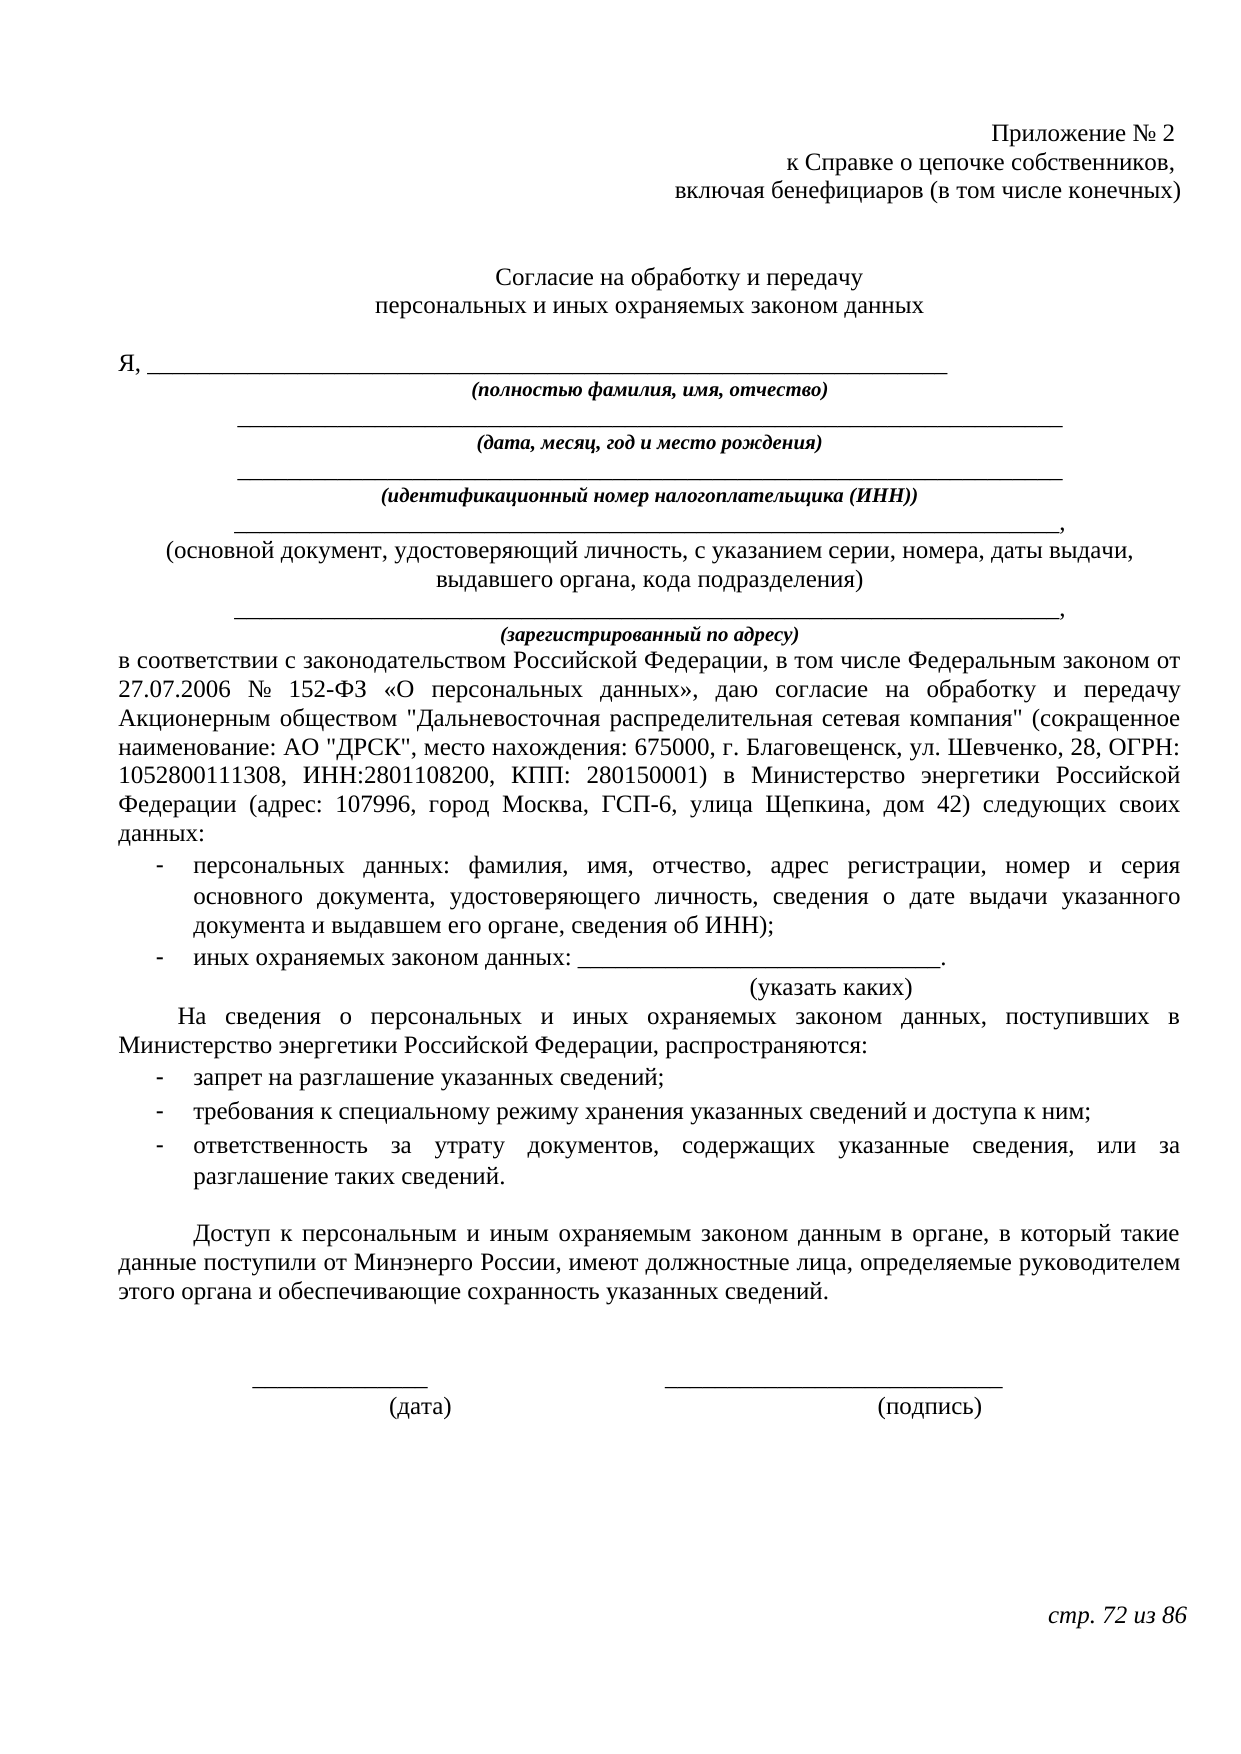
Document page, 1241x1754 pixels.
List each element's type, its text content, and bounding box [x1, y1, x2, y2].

text На сведения о персональных и иных охраняемых законом данных, поступивших в Министерство энергетики Российской Федерации, распространяются: [118, 1001, 1181, 1059]
text Приложение № 2 к Справке о цепочке собственников, включая бенефициаров (в том числе конечных) [118, 118, 1181, 204]
text __________________________________________________________________ [118, 454, 1181, 482]
text (указать каких) [118, 972, 1181, 1001]
list запрет на разглашение указанных сведений; [156, 1059, 1181, 1093]
list иных охраняемых законом данных: _____________________________. [156, 938, 1181, 972]
text (полностью фамилия, имя, отчество) [118, 377, 1181, 401]
list персональных данных: фамилия, имя, отчество, адрес регистрации, номер и серия основного документа, удостоверяющего личность, сведения о дате выдачи указанного документа и выдавшем его органе, сведения об ИНН); [156, 847, 1181, 938]
text (основной документ, удостоверяющий личность, с указанием серии, номера, даты выдачи, выдавшего органа, кода подразделения) [118, 535, 1181, 593]
list ответственность за утрату документов, содержащих указанные сведения, или за разглашение таких сведений. [156, 1127, 1181, 1190]
text в соответствии с законодательством Российской Федерации, в том числе Федеральным законом от 27.07.2006 № 152-ФЗ «О персональных данных», даю согласие на обработку и передачу Акционерным обществом "Дальневосточная распределительная сетевая компания" (сокращенное наименование: АО "ДРСК", место нахождения: 675000, г. Благовещенск, ул. Шевченко, 28, ОГРН: 1052800111308, ИНН:2801108200, КПП: 280150001) в Министерство энергетики Российской Федерации (адрес: 107996, город Москва, ГСП-6, улица Щепкина, дом 42) следующих своих данных: [118, 646, 1181, 847]
text Согласие на обработку и передачу персональных и иных охраняемых законом данных [118, 262, 1181, 319]
text __________________________________________________________________, [118, 507, 1181, 535]
text Доступ к персональным и иным охраняемым законом данным в органе, в который такие данные поступили от Минэнерго России, имеют должностные лица, определяемые руководителем этого органа и обеспечивающие сохранность указанных сведений. [118, 1218, 1181, 1305]
text (дата, месяц, год и место рождения) [118, 430, 1181, 454]
text (зарегистрированный по адресу) [118, 622, 1181, 646]
text __________________________________________________________________, [118, 593, 1181, 622]
text ______________ ___________________________ [193, 1362, 1181, 1391]
text Я, ________________________________________________________________ [118, 348, 1181, 377]
text (дата) (подпись) [118, 1391, 1181, 1420]
list требования к специальному режиму хранения указанных сведений и доступа к ним; [156, 1093, 1181, 1127]
text (идентификационный номер налогоплательщика (ИНН)) [118, 482, 1181, 507]
text __________________________________________________________________ [118, 401, 1181, 430]
